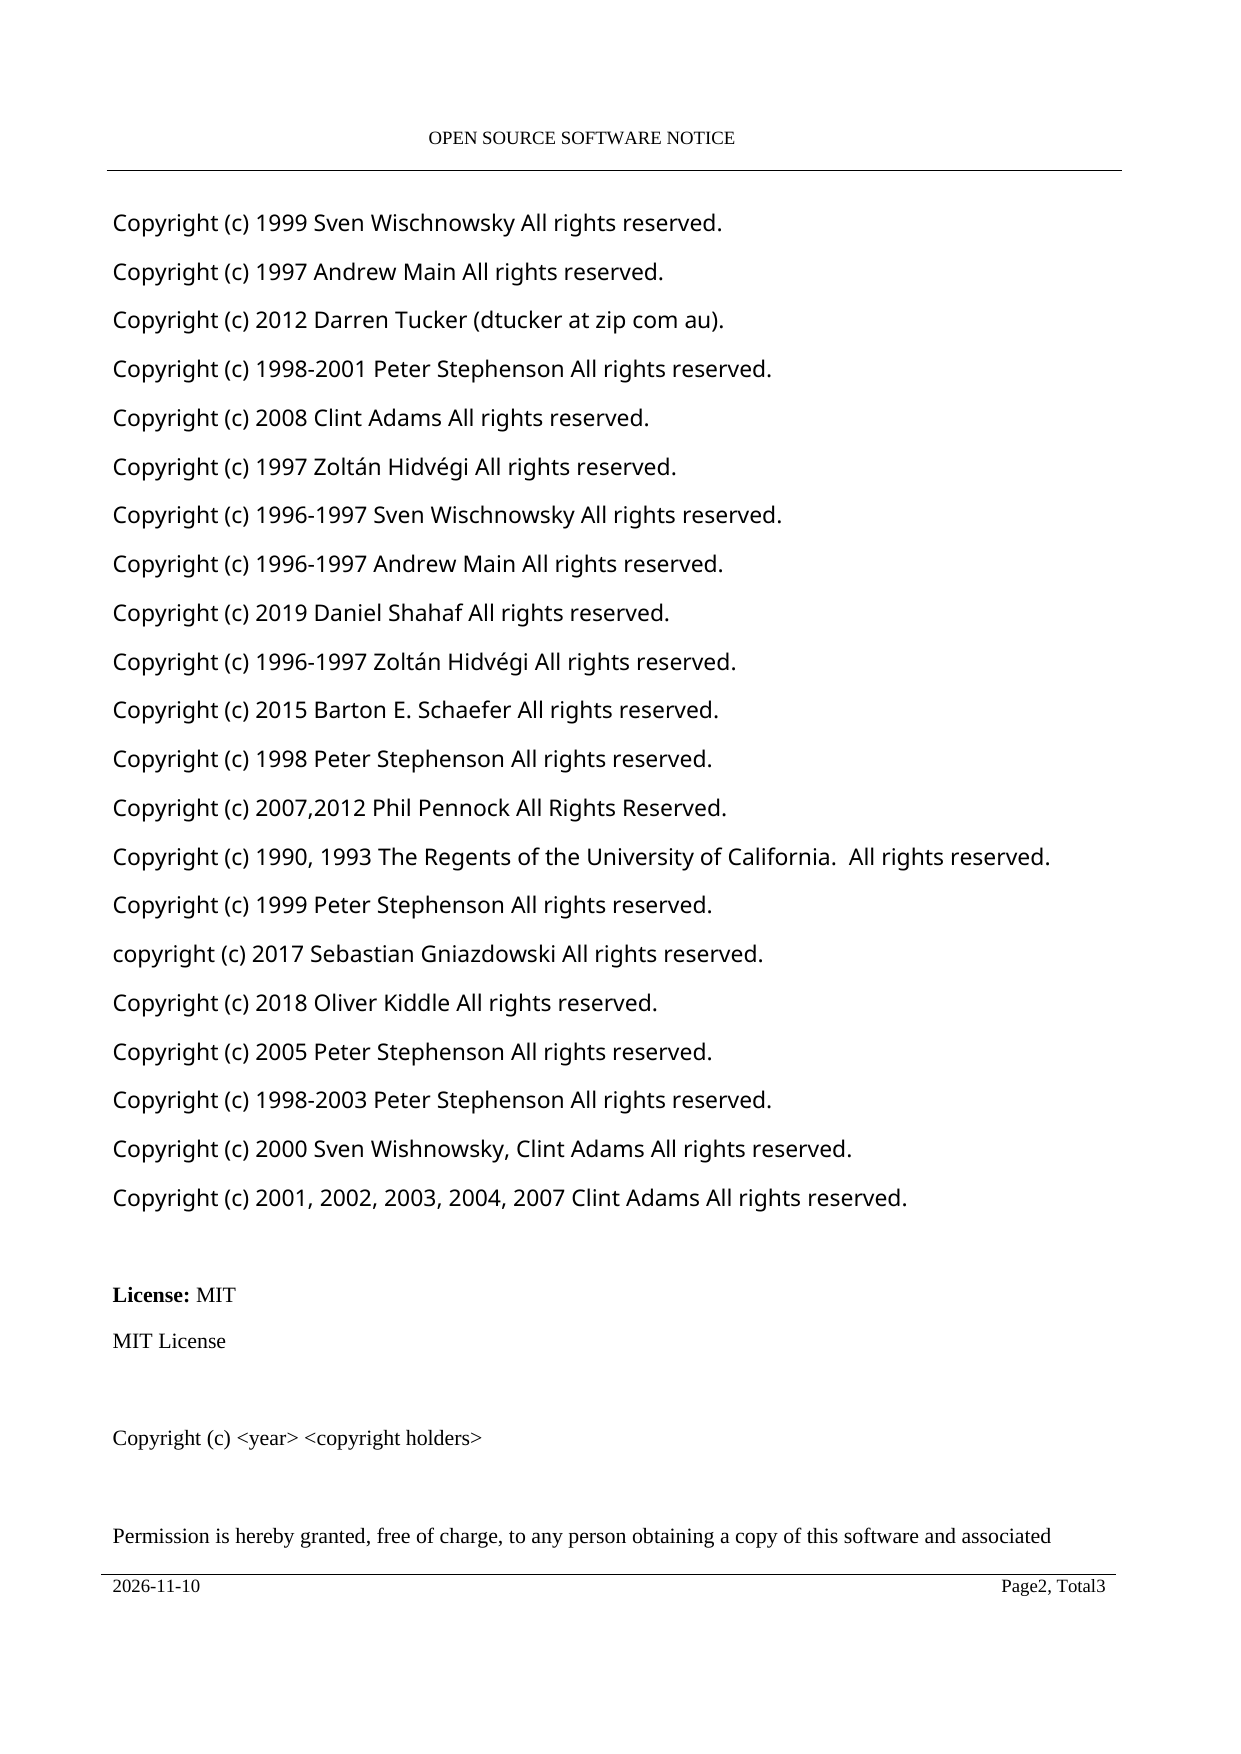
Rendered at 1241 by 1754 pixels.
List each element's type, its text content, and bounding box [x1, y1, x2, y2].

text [112, 206, 1128, 1263]
text License: MIT [112, 1279, 1128, 1311]
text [112, 1324, 1128, 1551]
